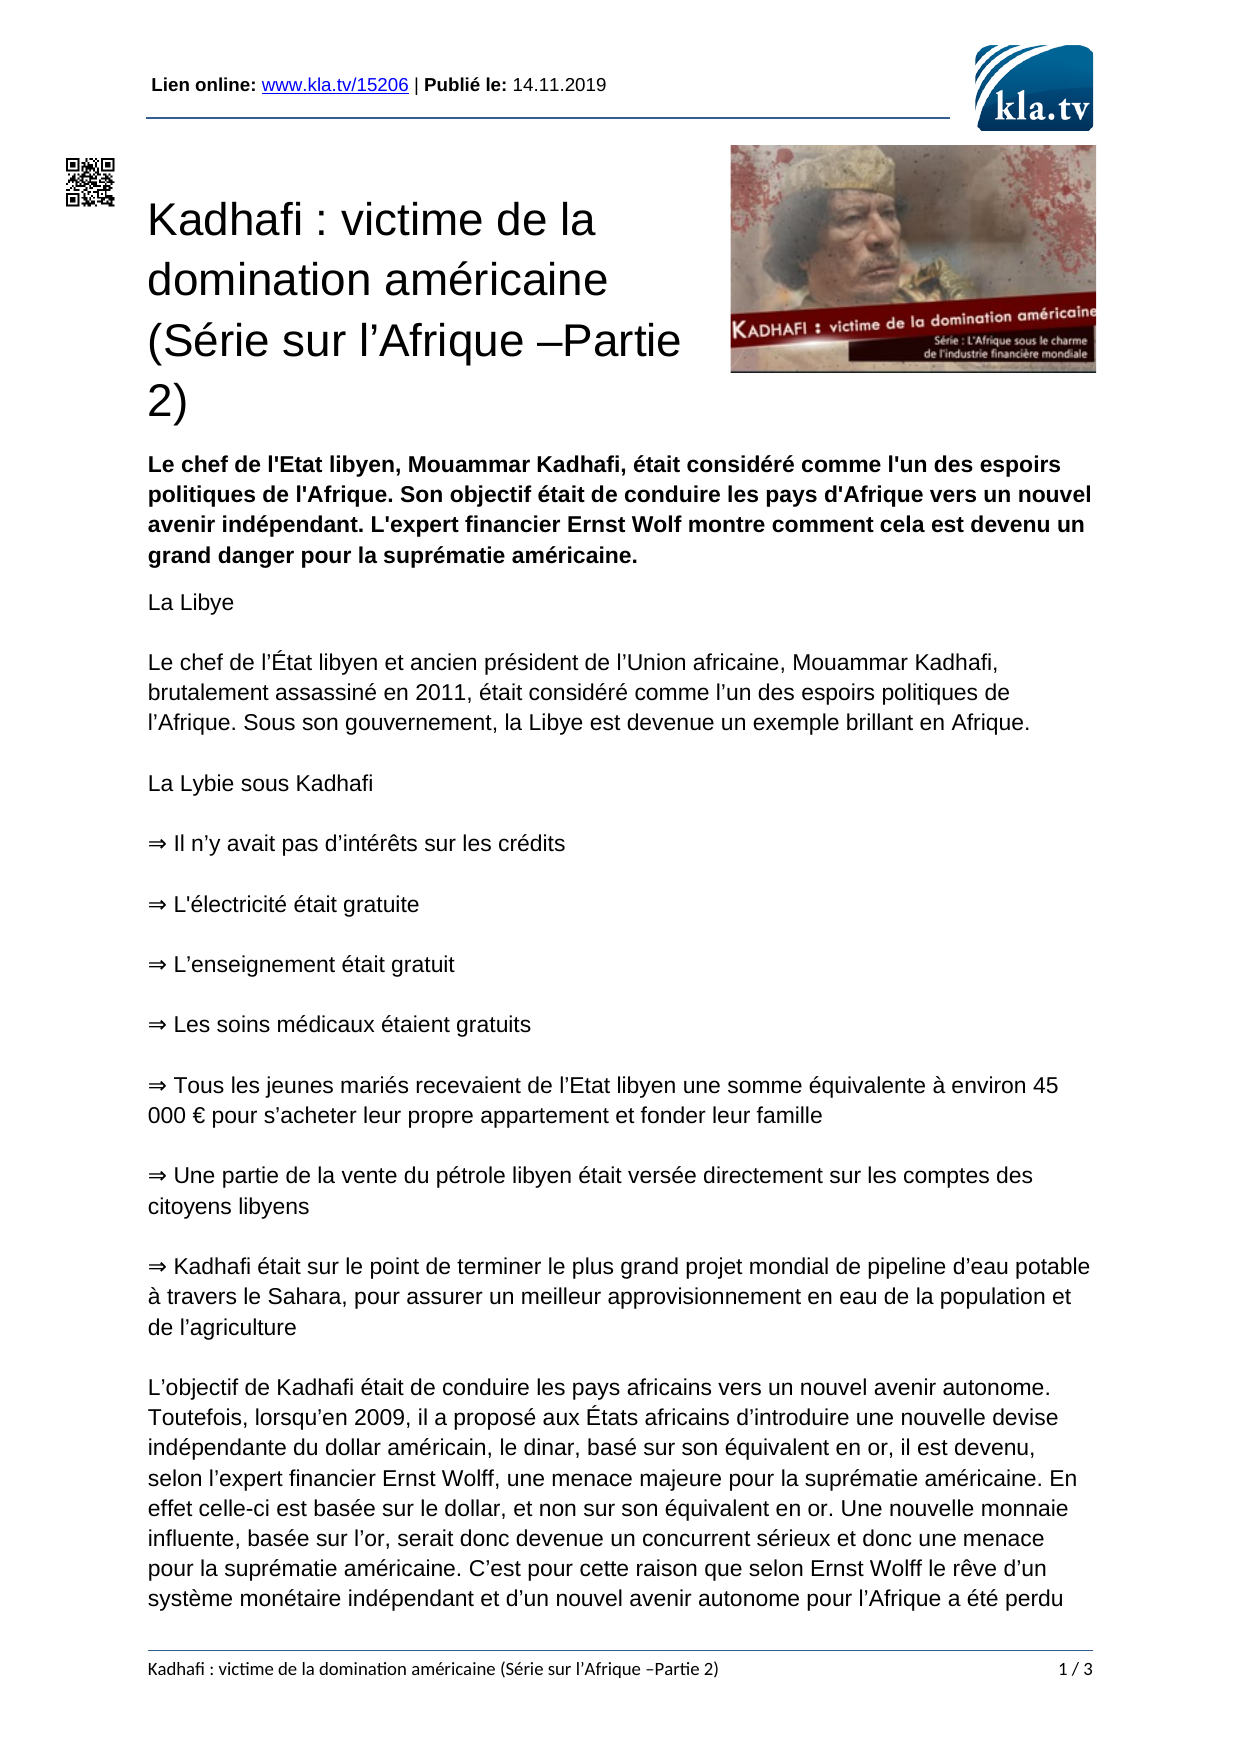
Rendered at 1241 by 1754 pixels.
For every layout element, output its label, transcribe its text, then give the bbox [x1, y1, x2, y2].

text Le chef de l'Etat libyen, Mouammar Kadhafi, était considéré comme l'un des espoirs politiques de l'Afrique. Son objectif était de conduire les pays d'Afrique vers un nouvel avenir indépendant. L'expert financier Ernst Wolf montre comment cela est devenu un grand danger pour la suprématie américaine. [148, 451, 1093, 568]
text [148, 588, 1093, 1612]
text Kadhafi : victime de la domination américaine (Série sur l’Afrique –Partie 2) [148, 192, 1093, 427]
